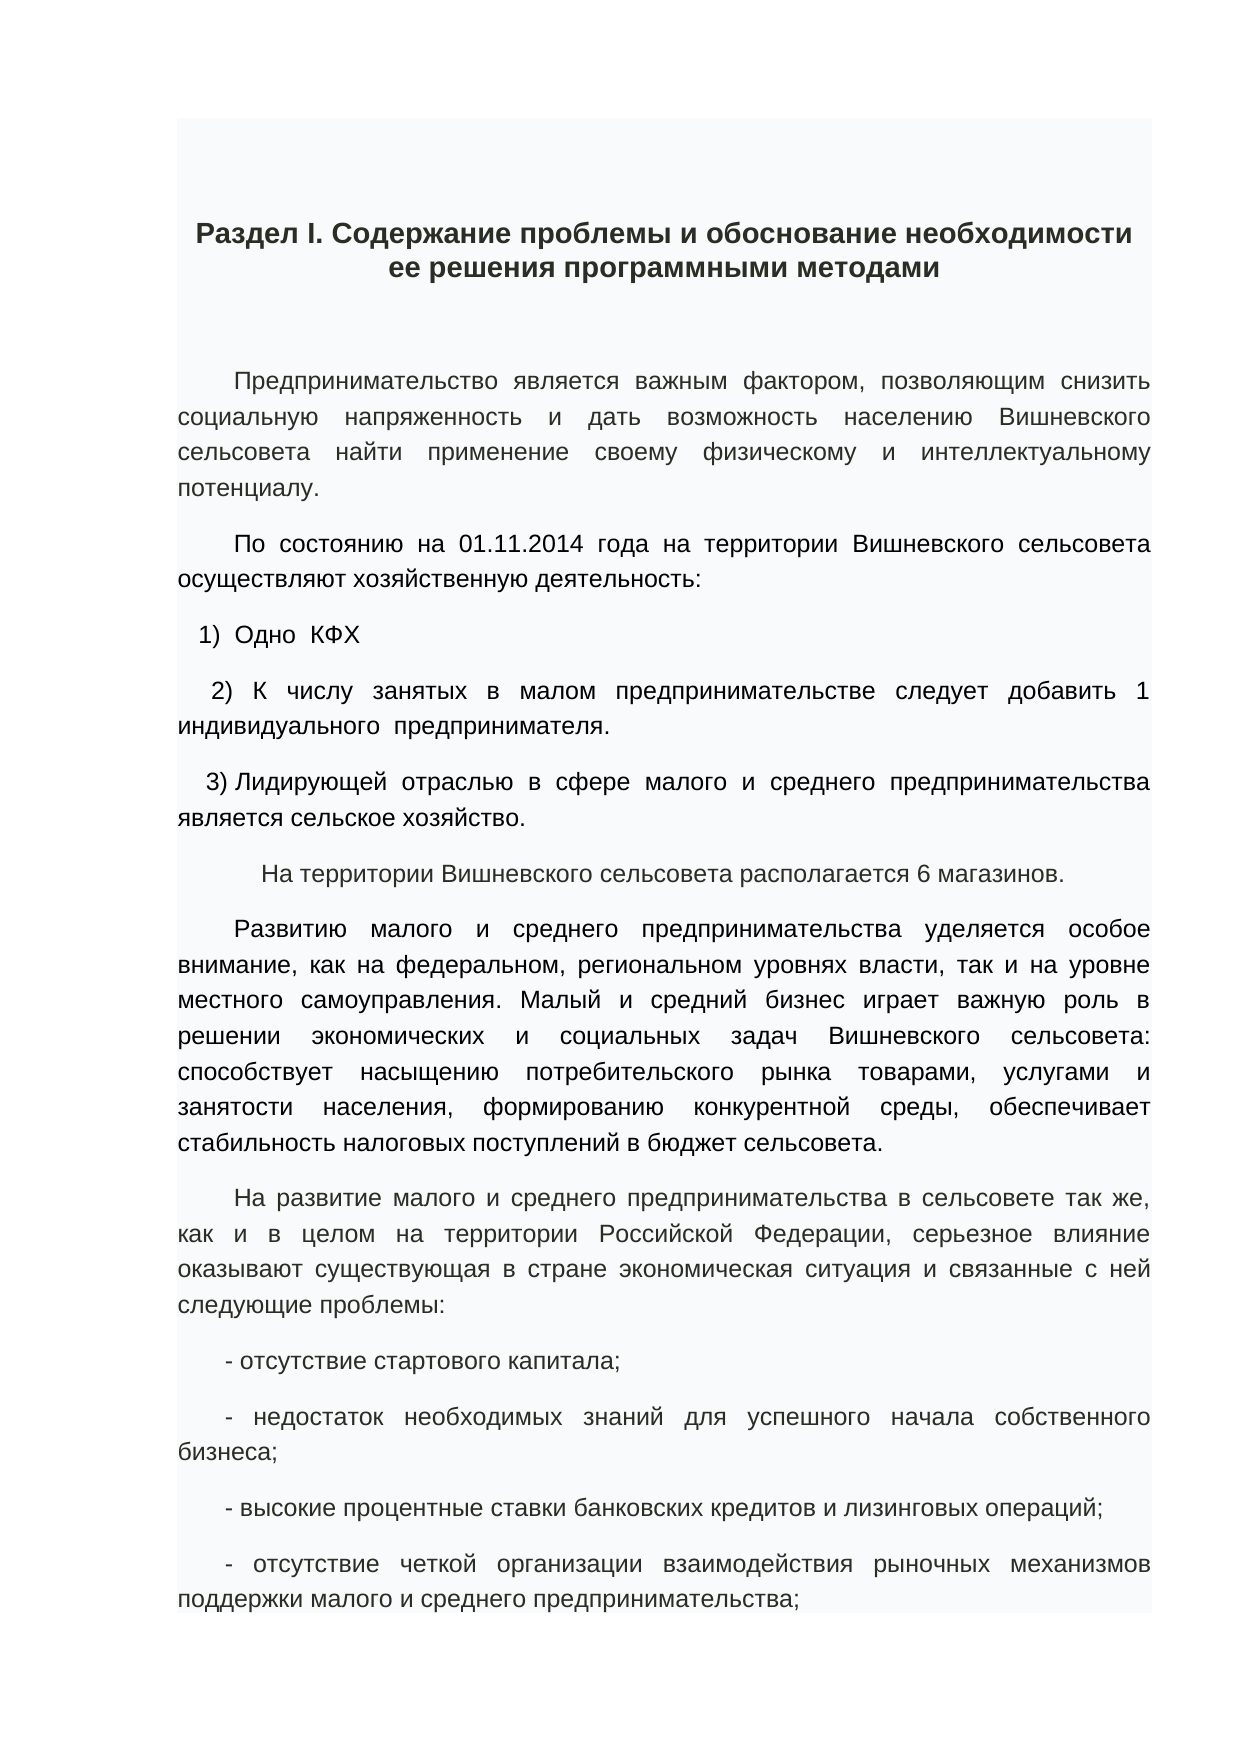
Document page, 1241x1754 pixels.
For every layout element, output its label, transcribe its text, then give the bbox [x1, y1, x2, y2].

text Раздел I. Содержание проблемы и обоснование необходимости ее решения программными методами [177, 216, 1152, 283]
text 1) Одно КФХ [177, 613, 1152, 649]
text 2) К числу занятых в малом предпринимательстве следует добавить 1 индивидуального предпринимателя. [177, 669, 1152, 740]
text - недостаток необходимых знаний для успешного начала собственного бизнеса; [177, 1395, 1152, 1466]
text На территории Вишневского сельсовета располагается 6 магазинов. [177, 852, 1152, 887]
text - отсутствие четкой организации взаимодействия рыночных механизмов поддержки малого и среднего предпринимательства; [177, 1542, 1152, 1613]
text 3) Лидирующей отраслью в сфере малого и среднего предпринимательства является сельское хозяйство. [177, 760, 1152, 831]
text По состоянию на 01.11.2014 года на территории Вишневского сельсовета осуществляют хозяйственную деятельность: [177, 522, 1152, 593]
text Предпринимательство является важным фактором, позволяющим снизить социальную напряженность и дать возможность населению Вишневского сельсовета найти применение своему физическому и интеллектуальному потенциалу. [177, 359, 1152, 502]
text На развитие малого и среднего предпринимательства в сельсовете так же, как и в целом на территории Российской Федерации, серьезное влияние оказывают существующая в стране экономическая ситуация и связанные с ней следующие проблемы: [177, 1177, 1152, 1319]
text Развитию малого и среднего предпринимательства уделяется особое внимание, как на федеральном, региональном уровнях власти, так и на уровне местного самоуправления. Малый и средний бизнес играет важную роль в решении экономических и социальных задач Вишневского сельсовета: способствует насыщению потребительского рынка товарами, услугами и занятости населения, формированию конкурентной среды, обеспечивает стабильность налоговых поступлений в бюджет сельсовета. [177, 908, 1152, 1156]
text - отсутствие стартового капитала; [177, 1339, 1152, 1374]
text - высокие процентные ставки банковских кредитов и лизинговых операций; [177, 1486, 1152, 1522]
